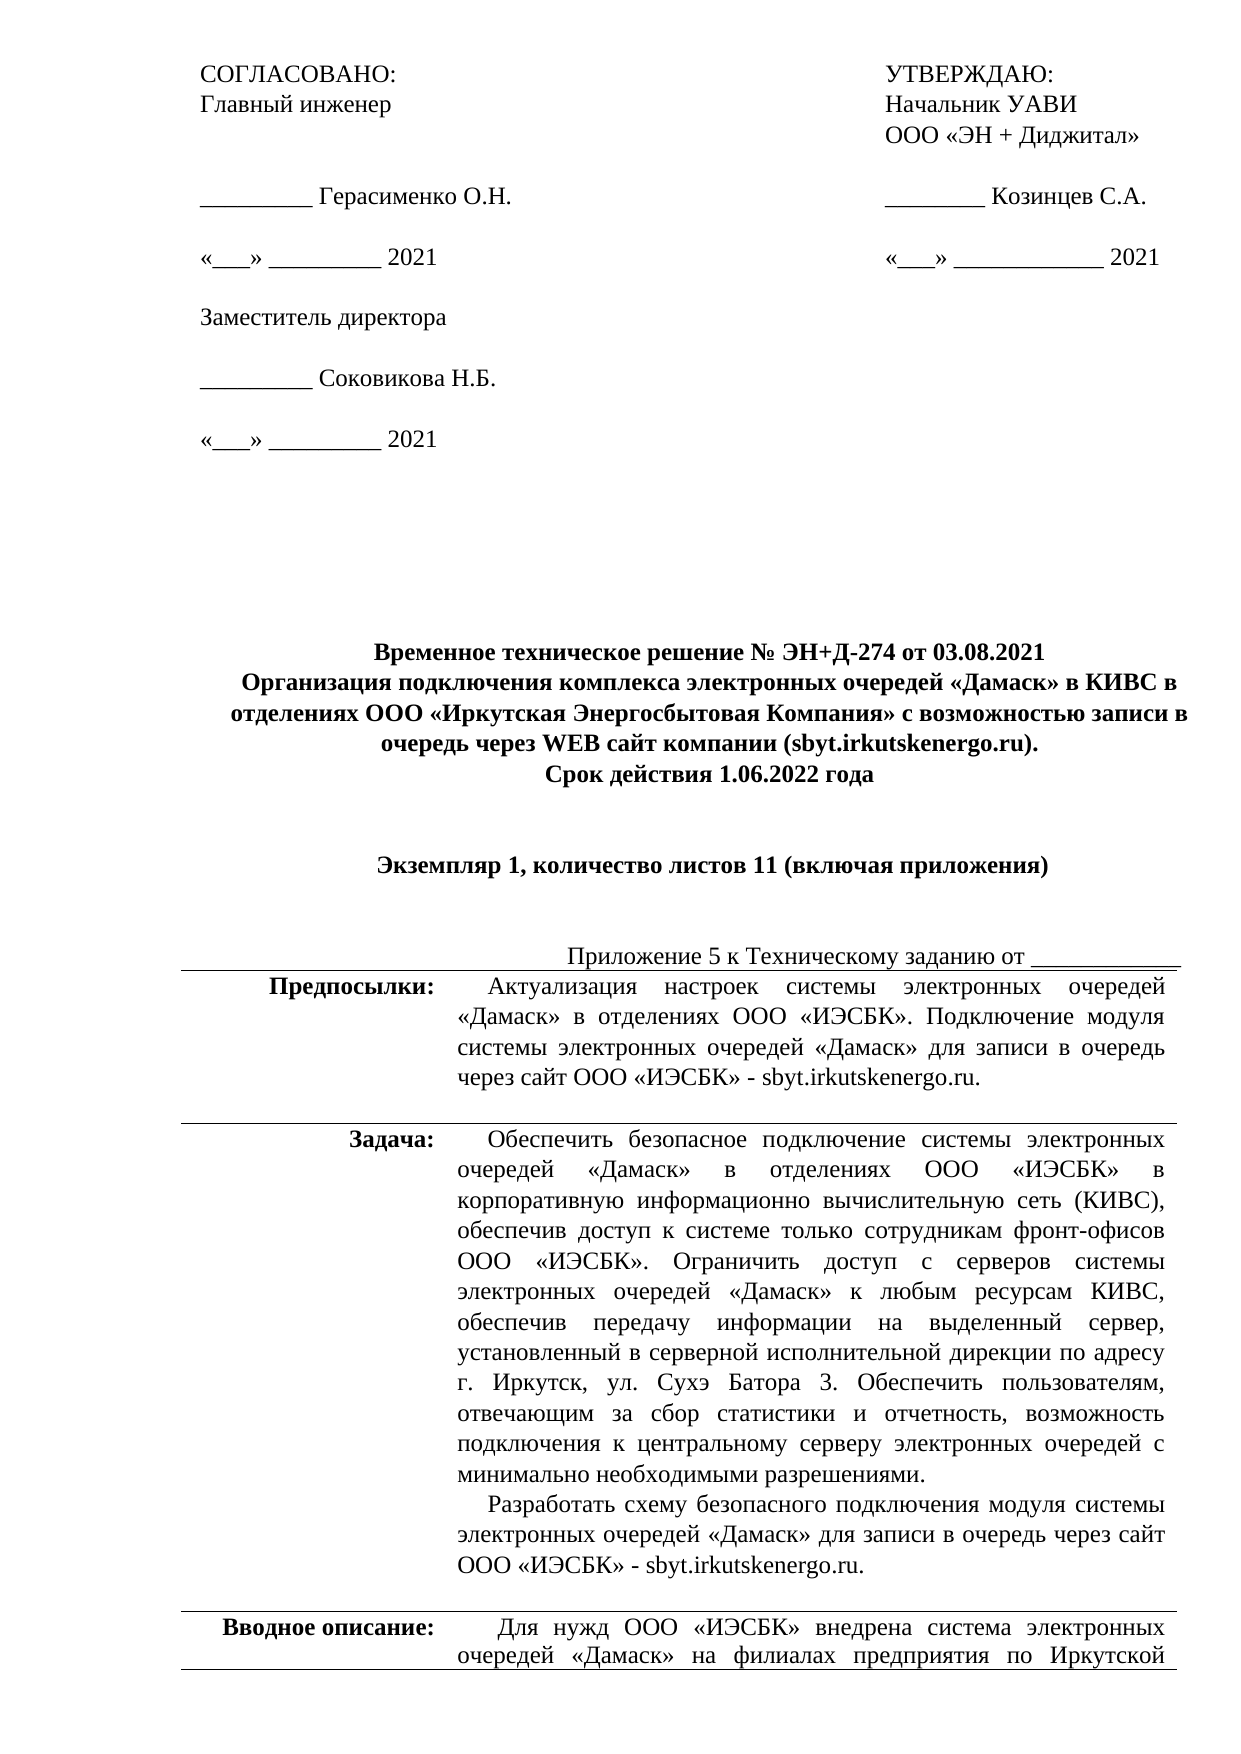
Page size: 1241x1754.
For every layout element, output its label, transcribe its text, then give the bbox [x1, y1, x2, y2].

table_cell Задача: [181, 1124, 446, 1611]
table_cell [446, 1612, 1177, 1669]
table_header Временное техническое решение № ЭН+Д-274 от 03.08.2021 Организация подключения комплекса электронных очередей «Дамаск» в КИВС в отделениях ООО «Иркутская Энергосбытовая Компания» с возможностью записи в очередь через WEB сайт компании (sbyt.irkutskenergo.ru). Срок действия 1.06.2022 года Экземпляр 1, количество листов 11 (включая приложения) [177, 59, 1240, 941]
table_cell Вводное описание: [181, 1612, 446, 1669]
table_cell Обеспечить безопасное подключение системы электронных очередей «Дамаск» в отделениях ООО «ИЭСБК» в корпоративную информационно вычислительную сеть (КИВС), обеспечив доступ к системе только сотрудникам фронт-офисов ООО «ИЭСБК». Ограничить доступ с серверов системы электронных очередей «Дамаск» к любым ресурсам КИВС, обеспечив передачу информации на выделенный сервер, установленный в серверной исполнительной дирекции по адресу г. Иркутск, ул. Сухэ Батора 3. Обеспечить пользователям, отвечающим за сбор статистики и отчетность, возможность подключения к центральному серверу электронных очередей с минимально необходимыми разрешениями. Разработать схему безопасного подключения модуля системы электронных очередей «Дамаск» для записи в очередь через сайт ООО «ИЭСБК» - sbyt.irkutskenergo.ru. [446, 1124, 1177, 1611]
text Приложение 5 к Техническому заданию от ____________ [177, 941, 1181, 970]
table_header Предпосылки: [181, 971, 446, 1123]
table_header Актуализация настроек системы электронных очередей «Дамаск» в отделениях ООО «ИЭСБК». Подключение модуля системы электронных очередей «Дамаск» для записи в очередь через сайт ООО «ИЭСБК» - sbyt.irkutskenergo.ru. [446, 971, 1177, 1123]
